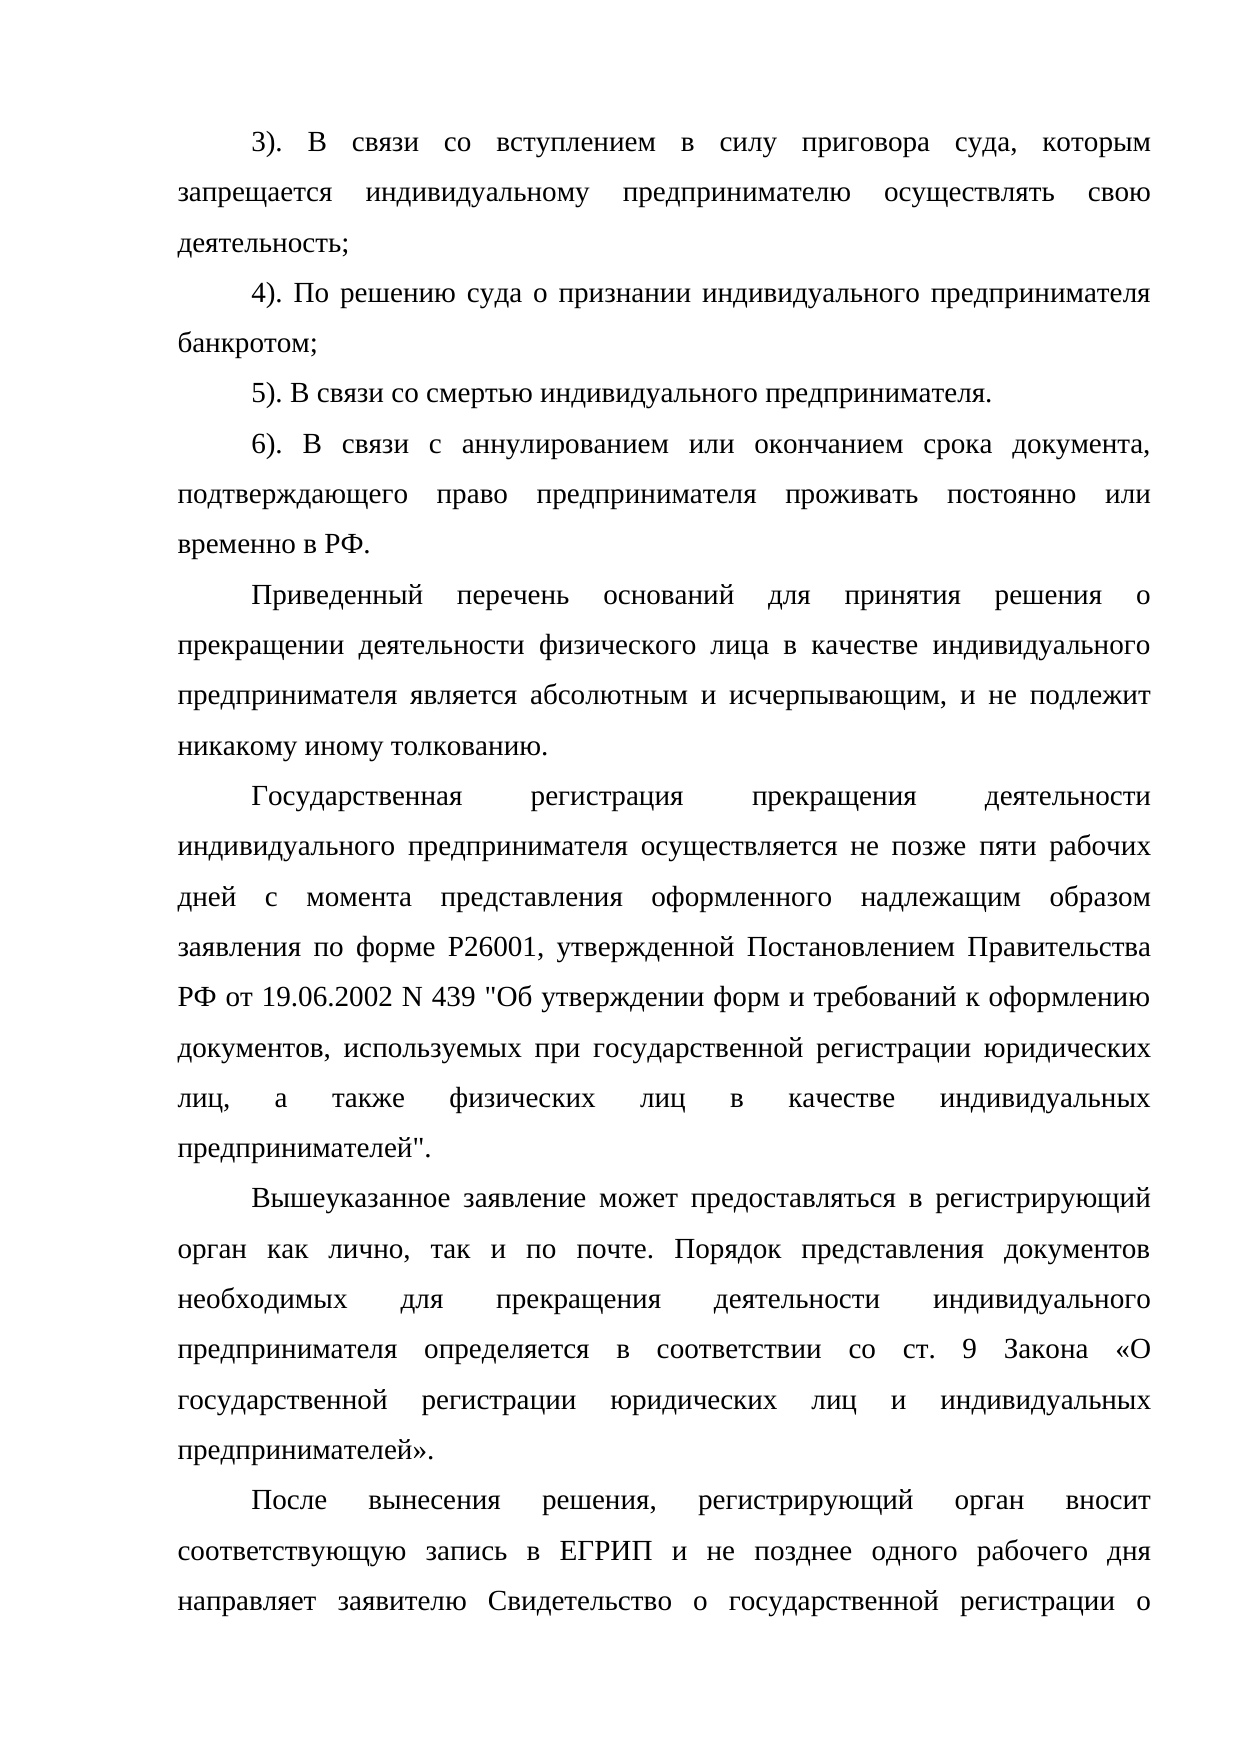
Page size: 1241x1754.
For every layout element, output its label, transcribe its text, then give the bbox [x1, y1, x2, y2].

text 5). В связи со смертью индивидуального предпринимателя. [177, 376, 1152, 409]
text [177, 1482, 1152, 1617]
text Государственная регистрация прекращения деятельности индивидуального предпринимателя осуществляется не позже пяти рабочих дней с момента представления оформленного надлежащим образом заявления по форме Р26001, утвержденной Постановлением Правительства РФ от 19.06.2002 N 439 "Об утверждении форм и требований к оформлению документов, используемых при государственной регистрации юридических лиц, а также физических лиц в качестве индивидуальных предпринимателей". [177, 778, 1152, 1164]
text 6). В связи с аннулированием или окончанием срока документа, подтверждающего право предпринимателя проживать постоянно или временно в РФ. [177, 426, 1152, 560]
text 3). В связи со вступлением в силу приговора суда, которым запрещается индивидуальному предпринимателю осуществлять свою деятельность; [177, 124, 1152, 258]
text Приведенный перечень оснований для принятия решения о прекращении деятельности физического лица в качестве индивидуального предпринимателя является абсолютным и исчерпывающим, и не подлежит никакому иному толкованию. [177, 577, 1152, 761]
text Вышеуказанное заявление может предоставляться в регистрирующий орган как лично, так и по почте. Порядок представления документов необходимых для прекращения деятельности индивидуального предпринимателя определяется в соответствии со ст. 9 Закона «О государственной регистрации юридических лиц и индивидуальных предпринимателей». [177, 1181, 1152, 1466]
text 4). По решению суда о признании индивидуального предпринимателя банкротом; [177, 275, 1152, 359]
